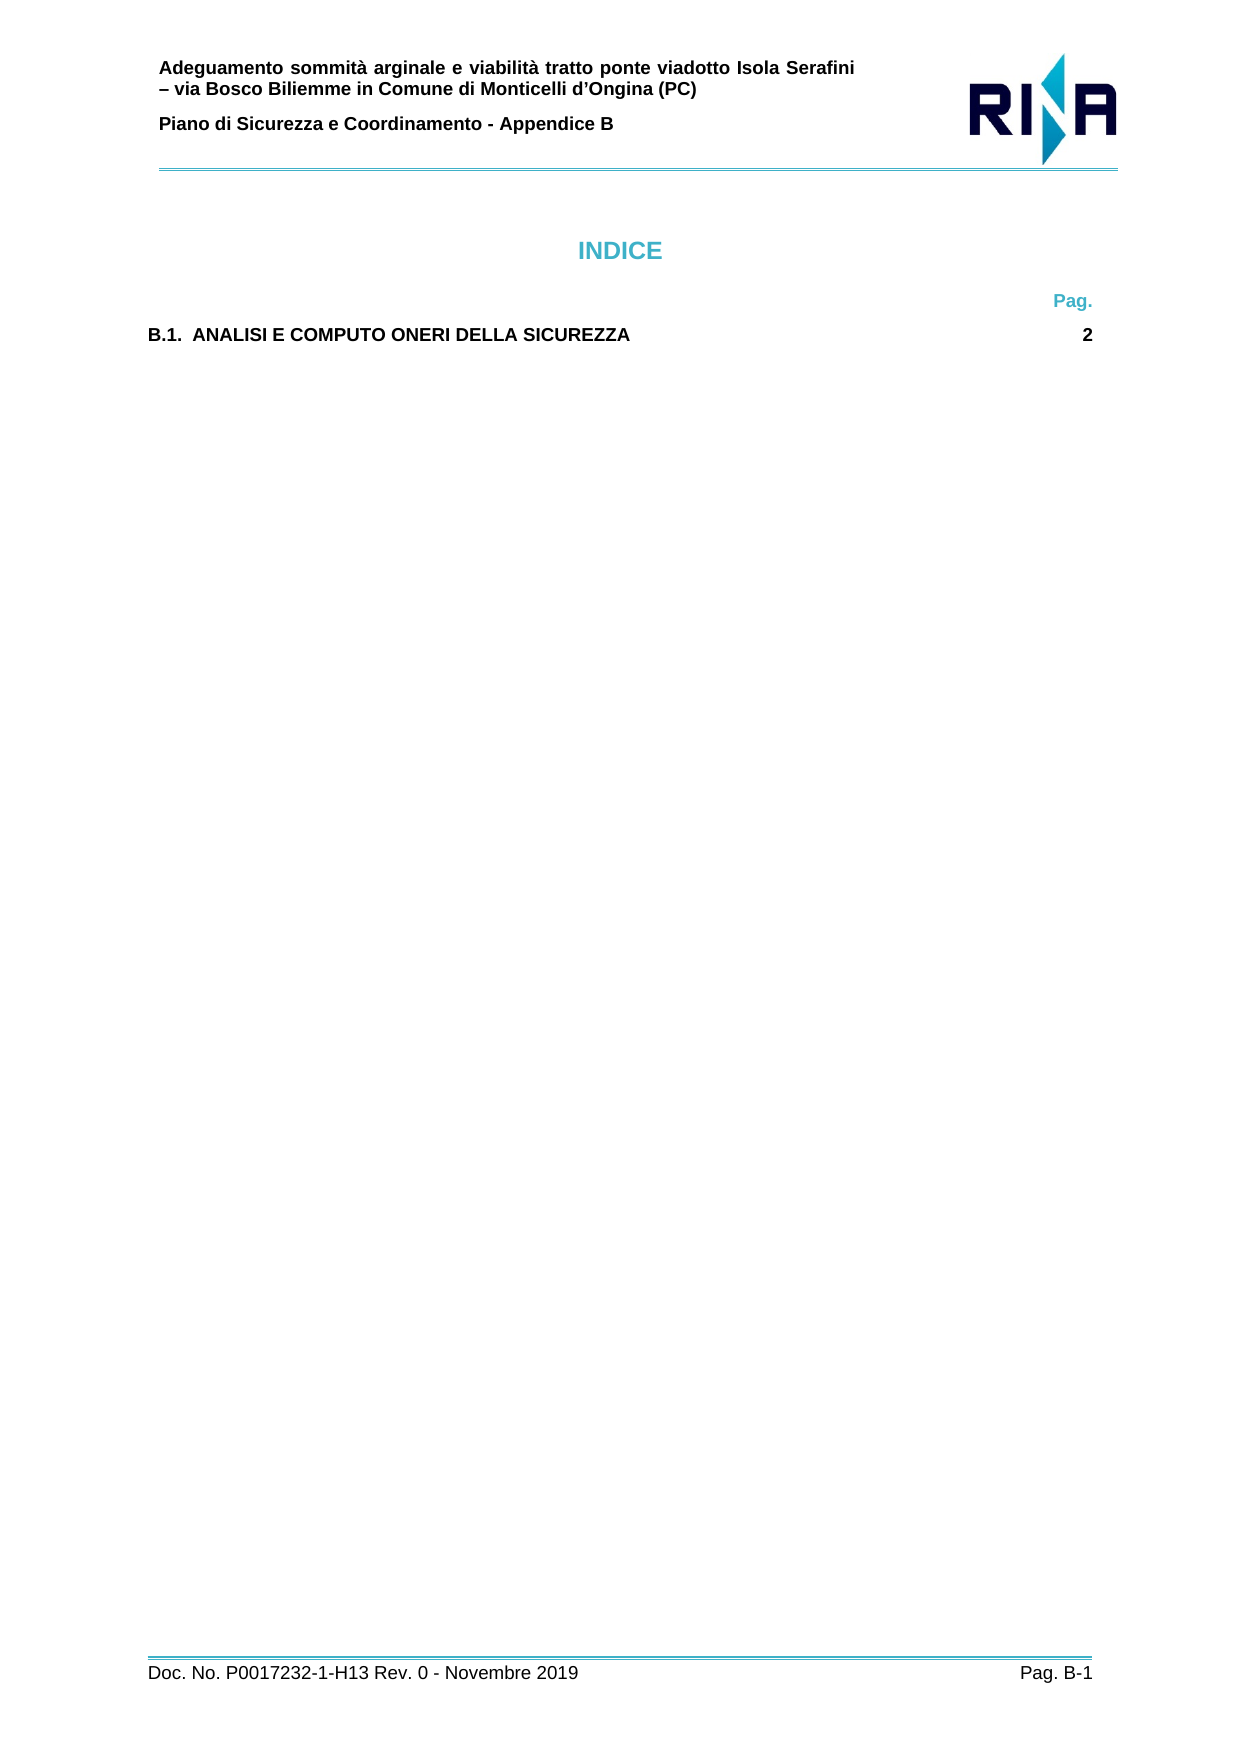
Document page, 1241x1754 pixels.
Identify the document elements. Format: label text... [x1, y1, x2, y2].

title INDICE [148, 236, 1092, 265]
text B.1. ANALISI E COMPUTO ONERI DELLA SICUREZZA 2 [148, 324, 1092, 346]
text Pag. [148, 290, 1092, 312]
picture [969, 53, 1117, 165]
